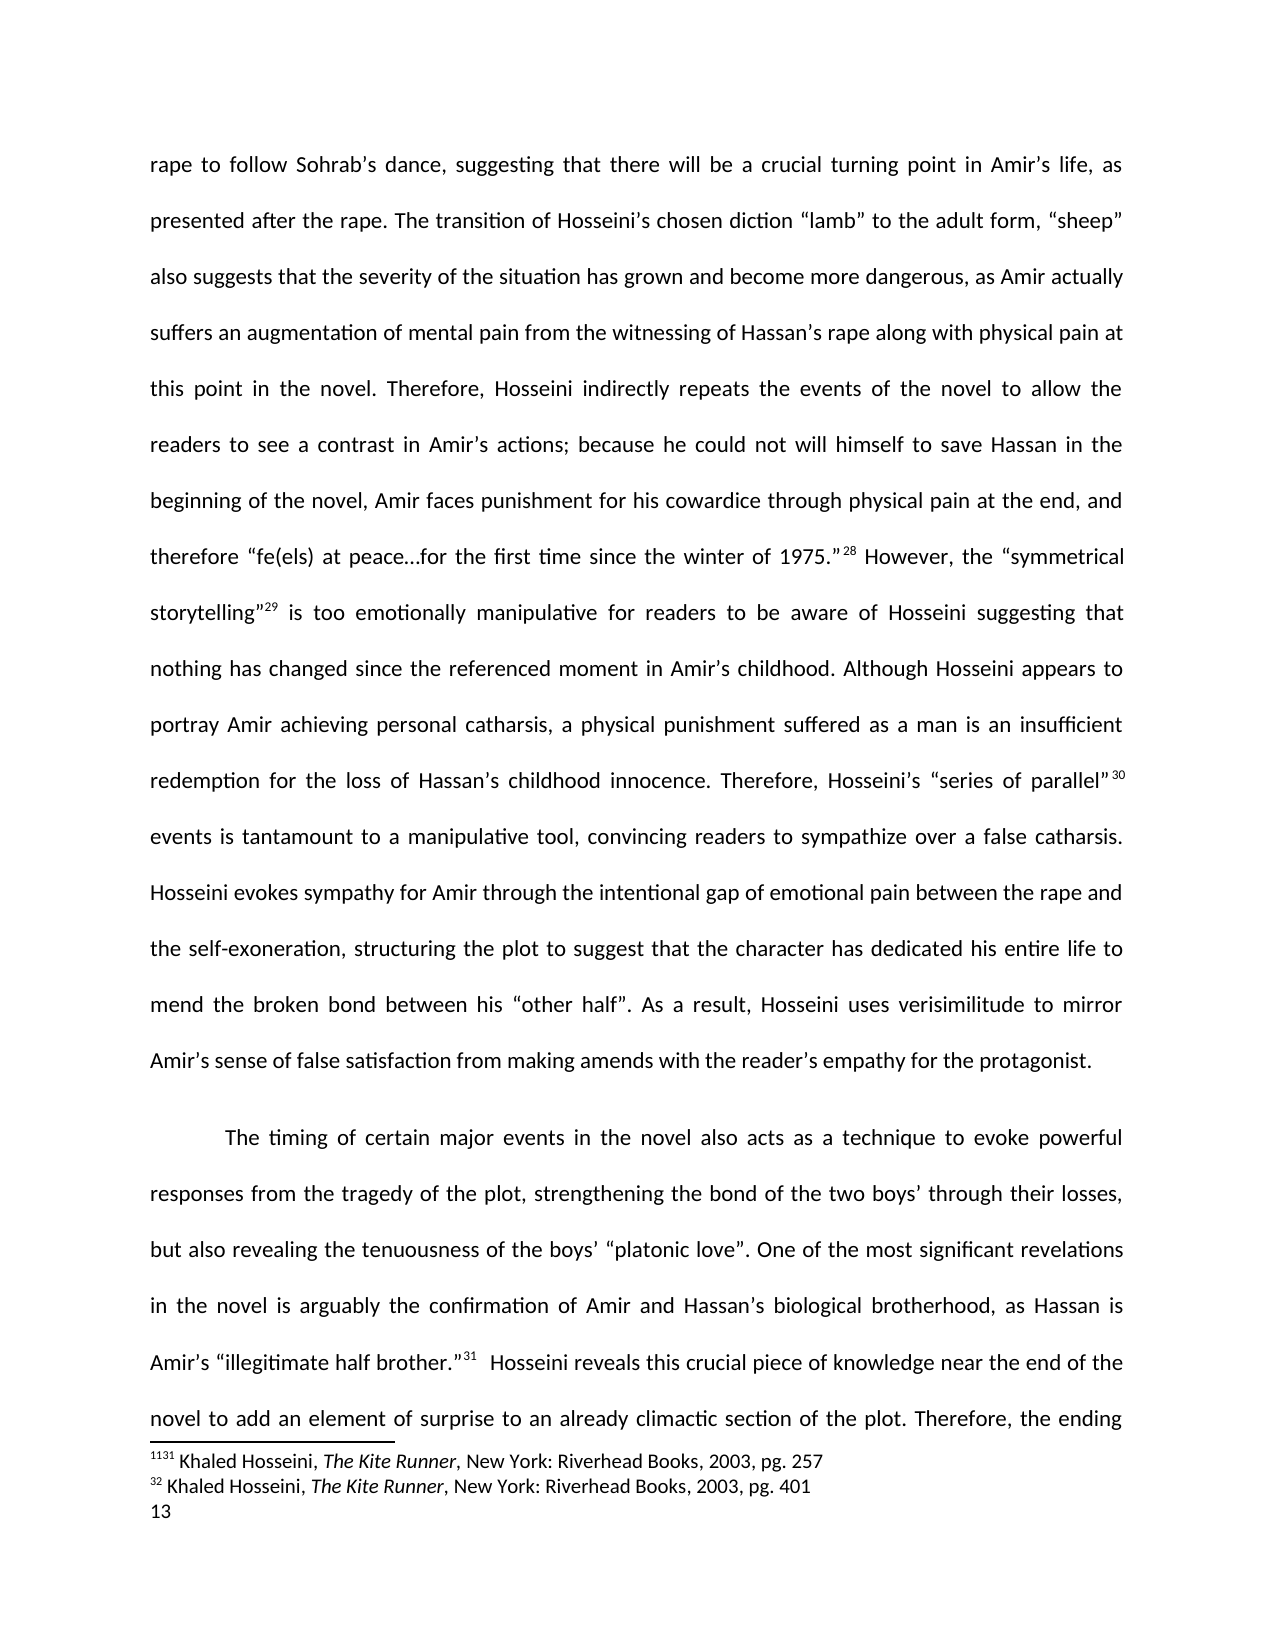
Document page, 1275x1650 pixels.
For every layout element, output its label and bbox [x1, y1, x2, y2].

text [150, 150, 1125, 1075]
text [150, 1123, 1125, 1432]
